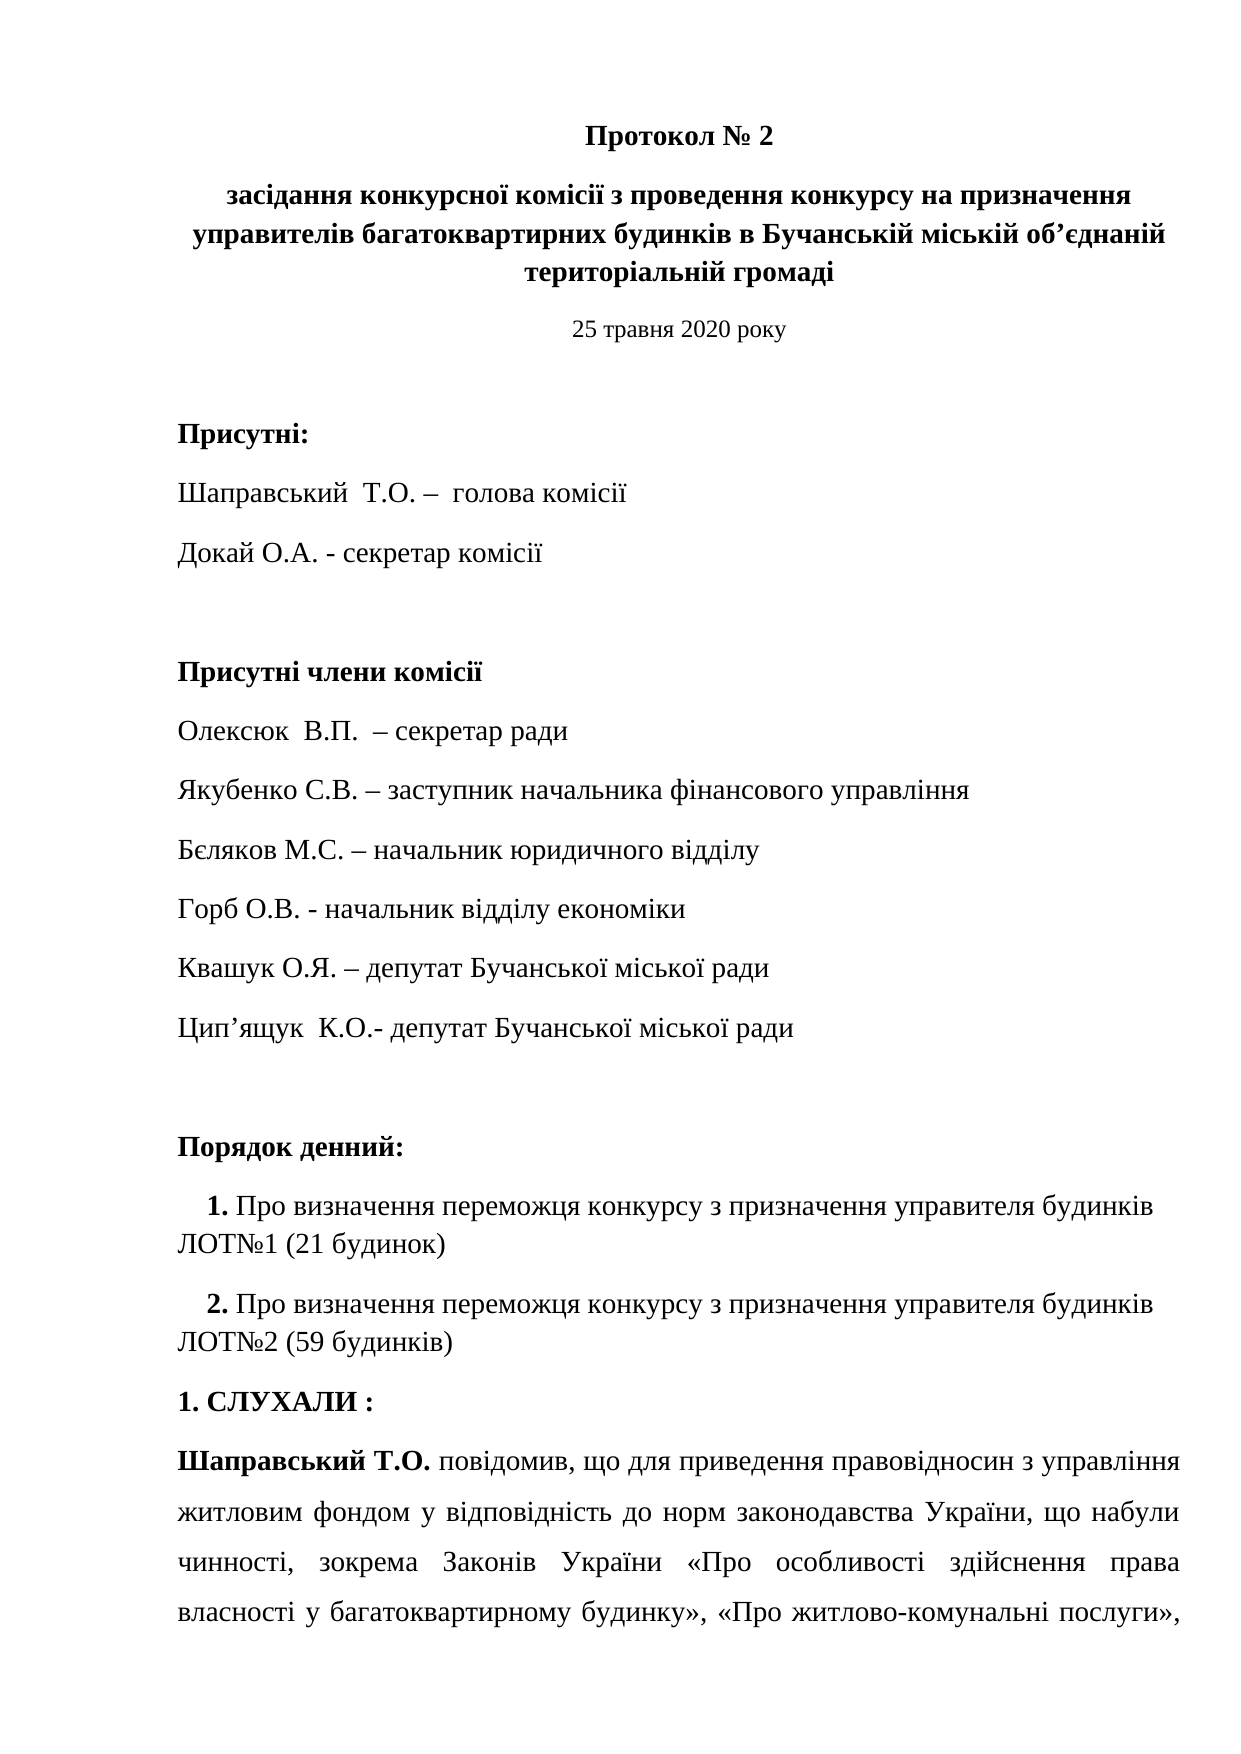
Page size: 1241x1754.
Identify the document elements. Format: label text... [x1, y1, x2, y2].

text Присутні: [177, 416, 1181, 450]
text Порядок денний: [177, 1129, 1181, 1162]
text 25 травня 2020 року [177, 314, 1181, 343]
text Присутні члени комісії [177, 654, 1181, 687]
text Цип’ящук К.О.- депутат Бучанської міської ради [177, 1010, 1181, 1043]
text Горб О.В. - начальник відділу економіки [177, 891, 1181, 925]
text 2. Про визначення переможця конкурсу з призначення управителя будинків ЛОТ№2 (59 будинків) [177, 1286, 1181, 1358]
text Олексюк В.П. – секретар ради [177, 713, 1181, 747]
text 1. СЛУХАЛИ : [177, 1384, 1181, 1417]
text 1. Про визначення переможця конкурсу з призначення управителя будинків ЛОТ№1 (21 будинок) [177, 1188, 1181, 1260]
text Квашук О.Я. – депутат Бучанської міської ради [177, 951, 1181, 984]
text Протокол № 2 [177, 118, 1181, 152]
text Докай О.А. - секретар комісії [177, 535, 1181, 568]
text Якубенко С.В. – заступник начальника фінансового управління [177, 772, 1181, 806]
text Шаправський Т.О. – голова комісії [177, 476, 1181, 509]
text засідання конкурсної комісії з проведення конкурсу на призначення управителів багатоквартирних будинків в Бучанській міській об’єднаній територіальній громаді [177, 177, 1181, 288]
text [177, 1443, 1181, 1628]
text Бєляков М.С. – начальник юридичного відділу [177, 832, 1181, 865]
